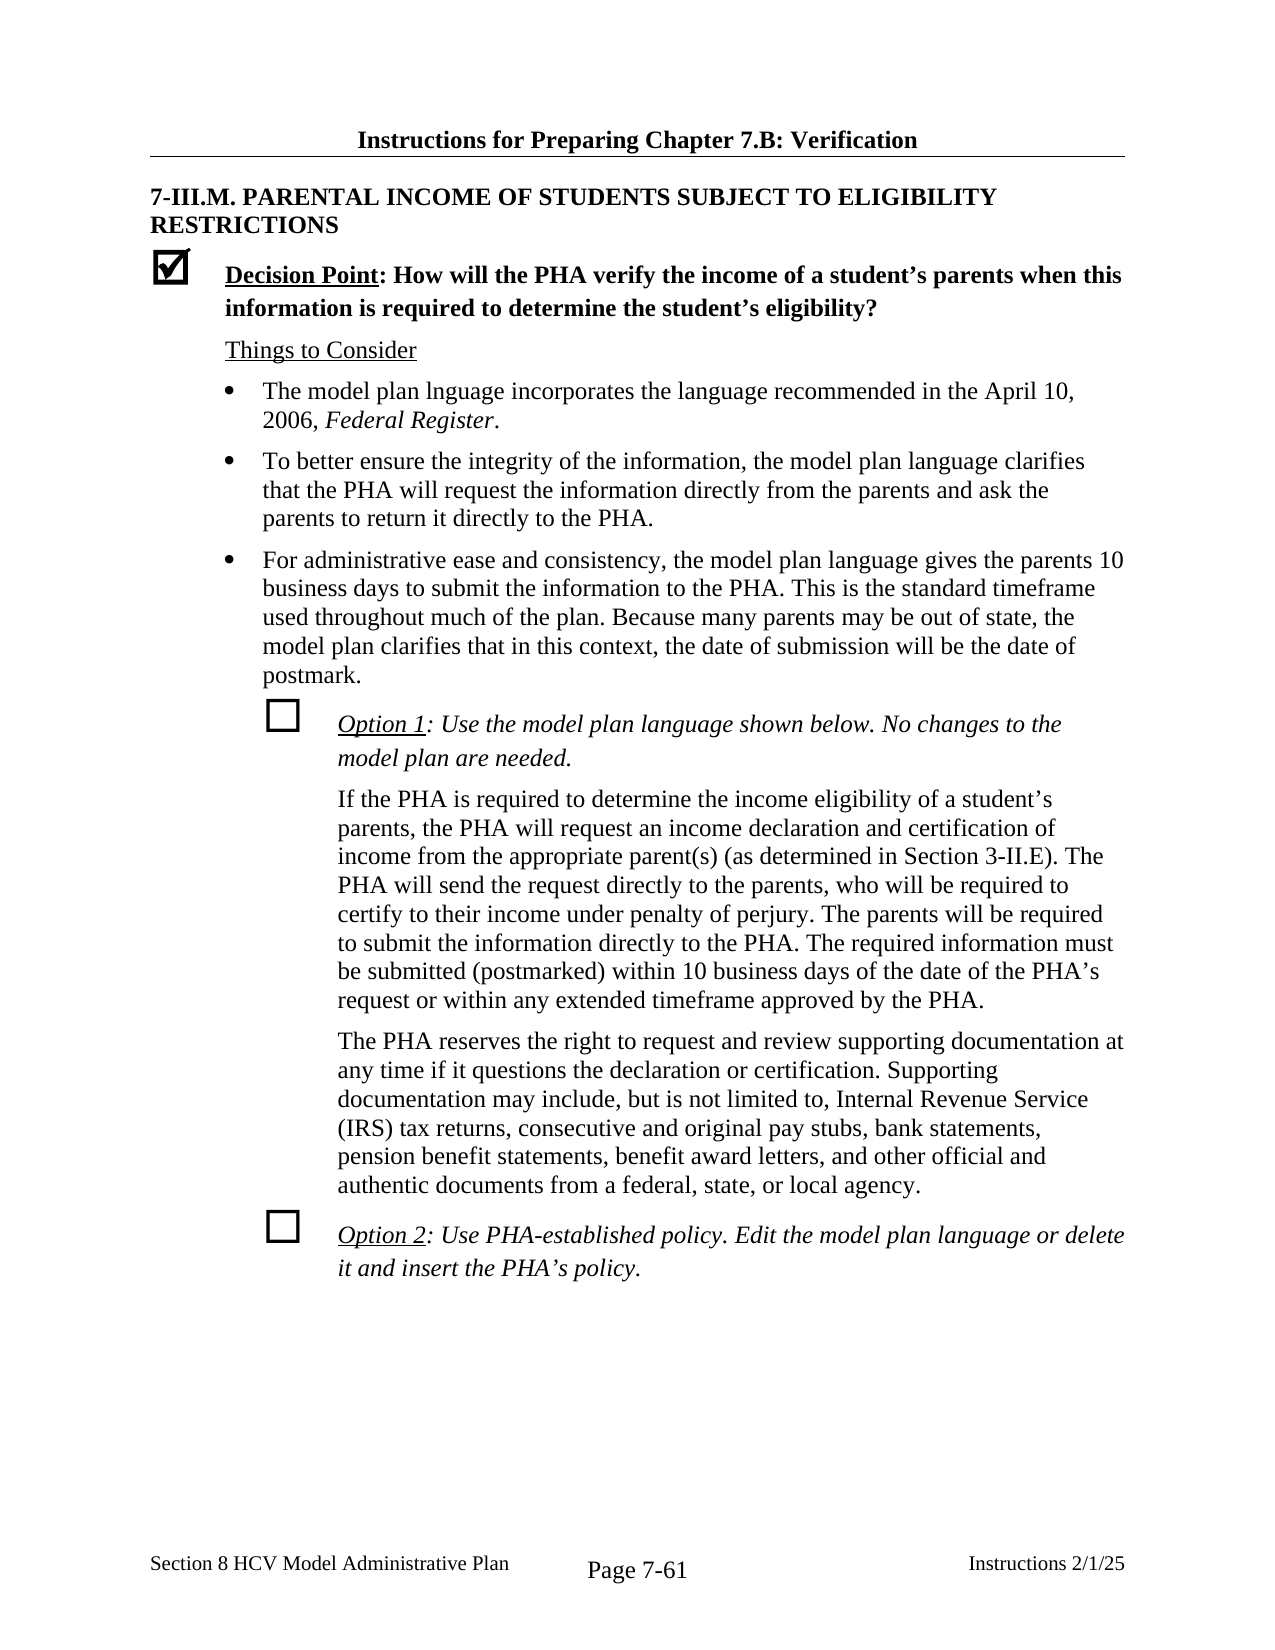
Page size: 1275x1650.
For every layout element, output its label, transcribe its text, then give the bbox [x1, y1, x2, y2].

text If the PHA is required to determine the income eligibility of a student’s parents, the PHA will request an income declaration and certification of income from the appropriate parent(s) (as determined in Section 3-II.E). The PHA will send the request directly to the parents, who will be required to certify to their income under penalty of perjury. The parents will be required to submit the information directly to the PHA. The required information must be submitted (postmarked) within 10 business days of the date of the PHA’s request or within any extended timeframe approved by the PHA. [337, 784, 1125, 1014]
text Things to Consider [225, 335, 1125, 363]
list The model plan lnguage incorporates the language recommended in the , Federal Register. [225, 376, 1125, 433]
text Option 1: Use the model plan language shown below. No changes to the model plan are needed. [262, 701, 1125, 771]
list To better ensure the integrity of the information, the model plan language clarifies that the PHA will request the information directly from the parents and ask the parents to return it directly to the PHA. [225, 446, 1125, 532]
text Option 2: Use PHA-established policy. Edit the model plan language or delete it and insert the PHA’s policy. [262, 1211, 1125, 1282]
text 7-III.M. parental INCOME of students subject to eligibility restrictions [150, 182, 1125, 239]
text The PHA reserves the right to request and review supporting documentation at any time if it questions the declaration or certification. Supporting documentation may include, but is not limited to, Internal Revenue Service (IRS) tax returns, consecutive and original pay stubs, bank statements, pension benefit statements, benefit award letters, and other official and authentic documents from a federal, state, or local agency. [337, 1026, 1125, 1199]
list For administrative ease and consistency, the model plan language gives the parents 10 business days to submit the information to the PHA. This is the standard timeframe used throughout much of the plan. Because many parents may be out of state, the model plan clarifies that in this context, the date of submission will be the date of postmark. [225, 545, 1125, 688]
text Decision Point: How will the PHA verify the income of a student’s parents when this information is required to determine the student’s eligibility? [150, 252, 1125, 322]
